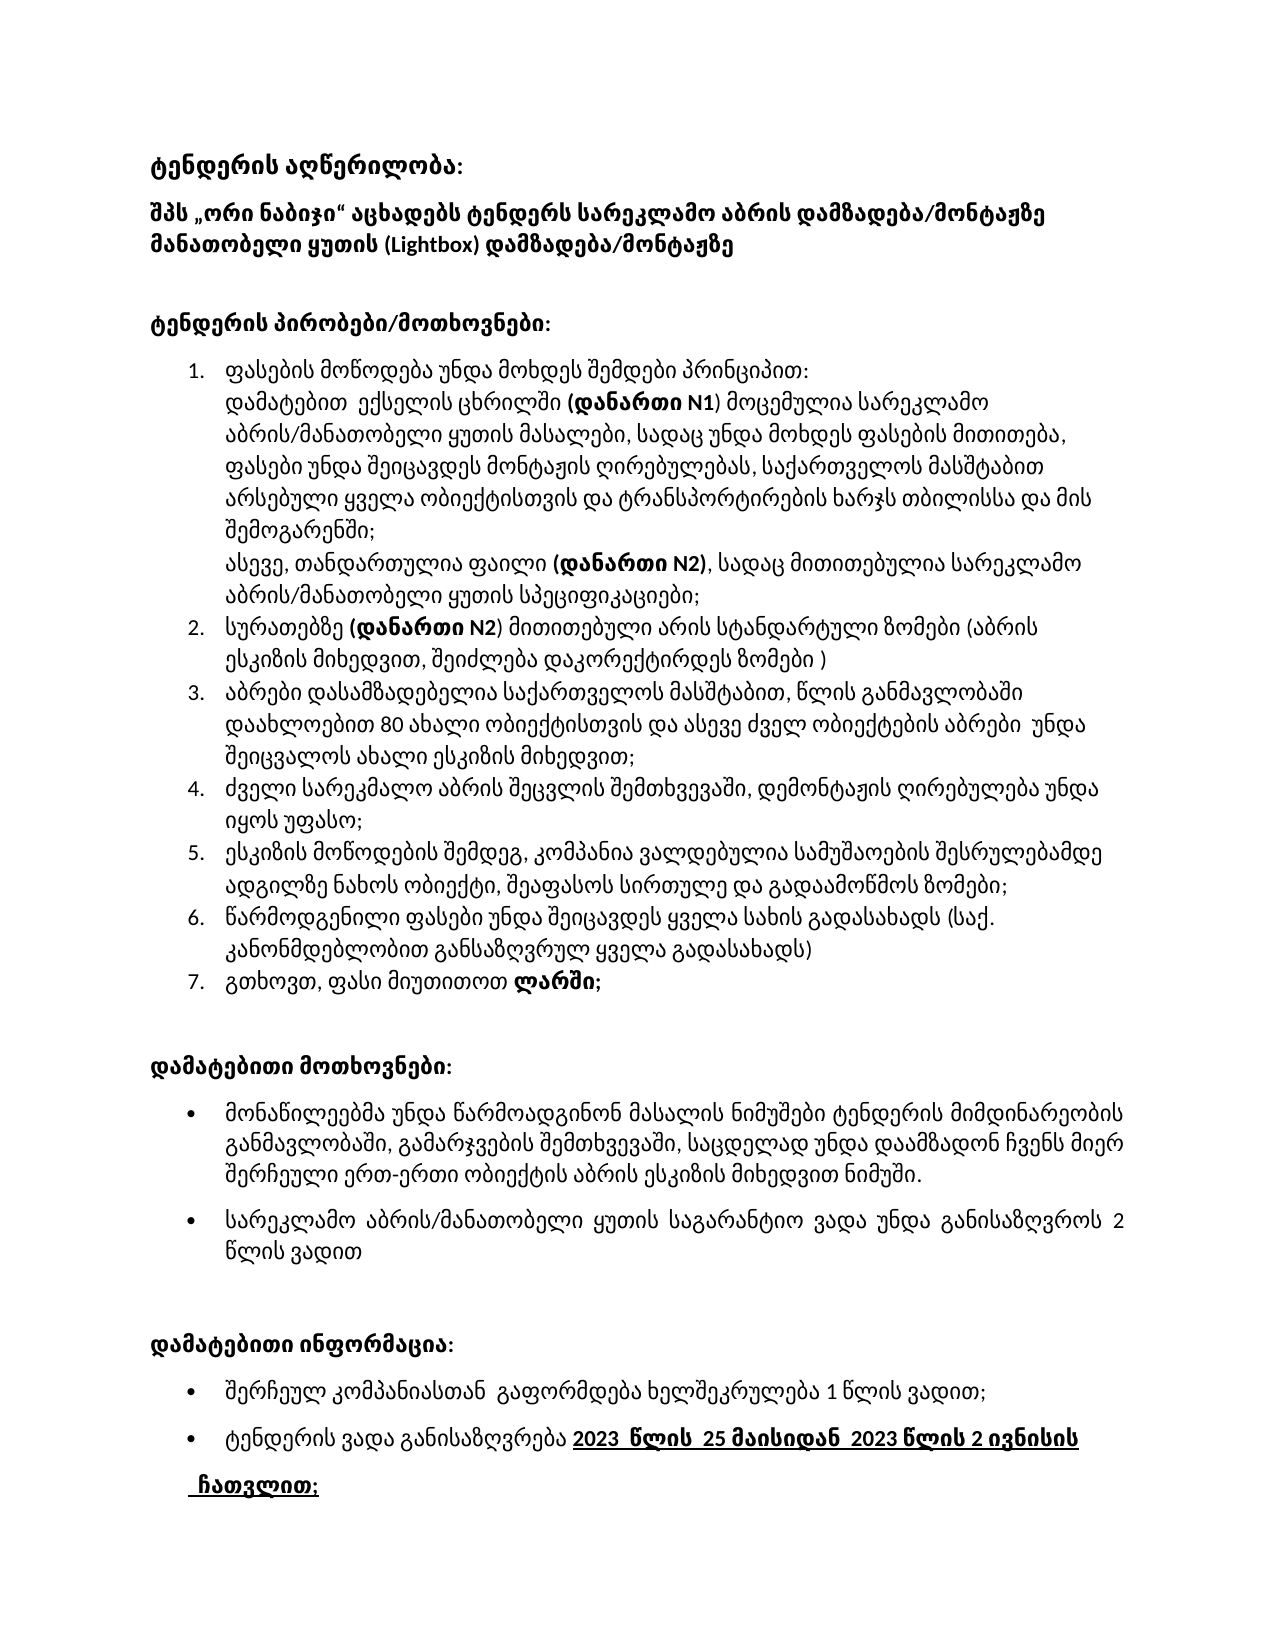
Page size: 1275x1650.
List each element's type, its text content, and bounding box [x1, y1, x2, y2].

text ტენდერის პირობები/მოთხოვნები: [150, 309, 1125, 337]
list ტენდერის ვადა განისაზღვრება 2023 წლის 25 მაისიდან 2023 წლის 2 ივნისის [187, 1424, 1125, 1452]
text ჩათვლით; [187, 1471, 1125, 1499]
text დამატებითი ინფორმაცია: [150, 1331, 1125, 1359]
list ძველი სარეკმალო აბრის შეცვლის შემთხვევაში, დემონტაჟის ღირებულება უნდა იყოს უფასო; [187, 774, 1125, 834]
list სარეკლამო აბრის/მანათობელი ყუთის საგარანტიო ვადა უნდა განისაზღვროს 2 წლის ვადით [187, 1207, 1125, 1265]
list სურათებზე (დანართი N2) მითითებული არის სტანდარტული ზომები (აბრის ესკიზის მიხედვით, შეიძლება დაკორექტირდეს ზომები ) [187, 613, 1125, 673]
list დამატებით ექსელის ცხრილში (დანართი N1) მოცემულია სარეკლამო აბრის/მანათობელი ყუთის მასალები, სადაც უნდა მოხდეს ფასების მითითება, ფასები უნდა შეიცავდეს მონტაჟის ღირებულებას, საქართველოს მასშტაბით არსებული ყველა ობიექტისთვის და ტრანსპორტირების ხარჯს თბილისსა და მის შემოგარენში; [225, 388, 1125, 545]
list გთხოვთ, ფასი მიუთითოთ ლარში; [187, 967, 1125, 995]
list ასევე, თანდართულია ფაილი (დანართი N2), სადაც მითითებულია სარეკლამო აბრის/მანათობელი ყუთის სპეციფიკაციები; [225, 549, 1125, 609]
text დამატებითი მოთხოვნები: [150, 1052, 1125, 1081]
list მონაწილეებმა უნდა წარმოადგინონ მასალის ნიმუშები ტენდერის მიმდინარეობის განმავლობაში, გამარჯვების შემთხვევაში, საცდელად უნდა დაამზადონ ჩვენს მიერ შერჩეული ერთ-ერთი ობიექტის აბრის ესკიზის მიხედვით ნიმუში. [187, 1099, 1125, 1188]
list წარმოდგენილი ფასები უნდა შეიცავდეს ყველა სახის გადასახადს (საქ. კანონმდებლობით განსაზღვრულ ყველა გადასახადს) [187, 903, 1125, 963]
list ფასების მოწოდება უნდა მოხდეს შემდები პრინციპით: [187, 356, 1125, 384]
list აბრები დასამზადებელია საქართველოს მასშტაბით, წლის განმავლობაში დაახლოებით 80 ახალი ობიექტისთვის და ასევე ძველ ობიექტების აბრები უნდა შეიცვალოს ახალი ესკიზის მიხედვით; [187, 678, 1125, 770]
list შერჩეულ კომპანიასთან გაფორმდება ხელშეკრულება 1 წლის ვადით; [187, 1377, 1125, 1406]
list ესკიზის მოწოდების შემდეგ, კომპანია ვალდებულია სამუშაოების შესრულებამდე ადგილზე ნახოს ობიექტი, შეაფასოს სირთულე და გადაამოწმოს ზომები; [187, 838, 1125, 899]
text ტენდერის აღწერილობა: [150, 150, 1125, 181]
text შპს „ორი ნაბიჯი“ აცხადებს ტენდერს სარეკლამო აბრის დამზადება/მონტაჟზე მანათობელი ყუთის (Lightbox) დამზადება/მონტაჟზე [150, 199, 1125, 258]
